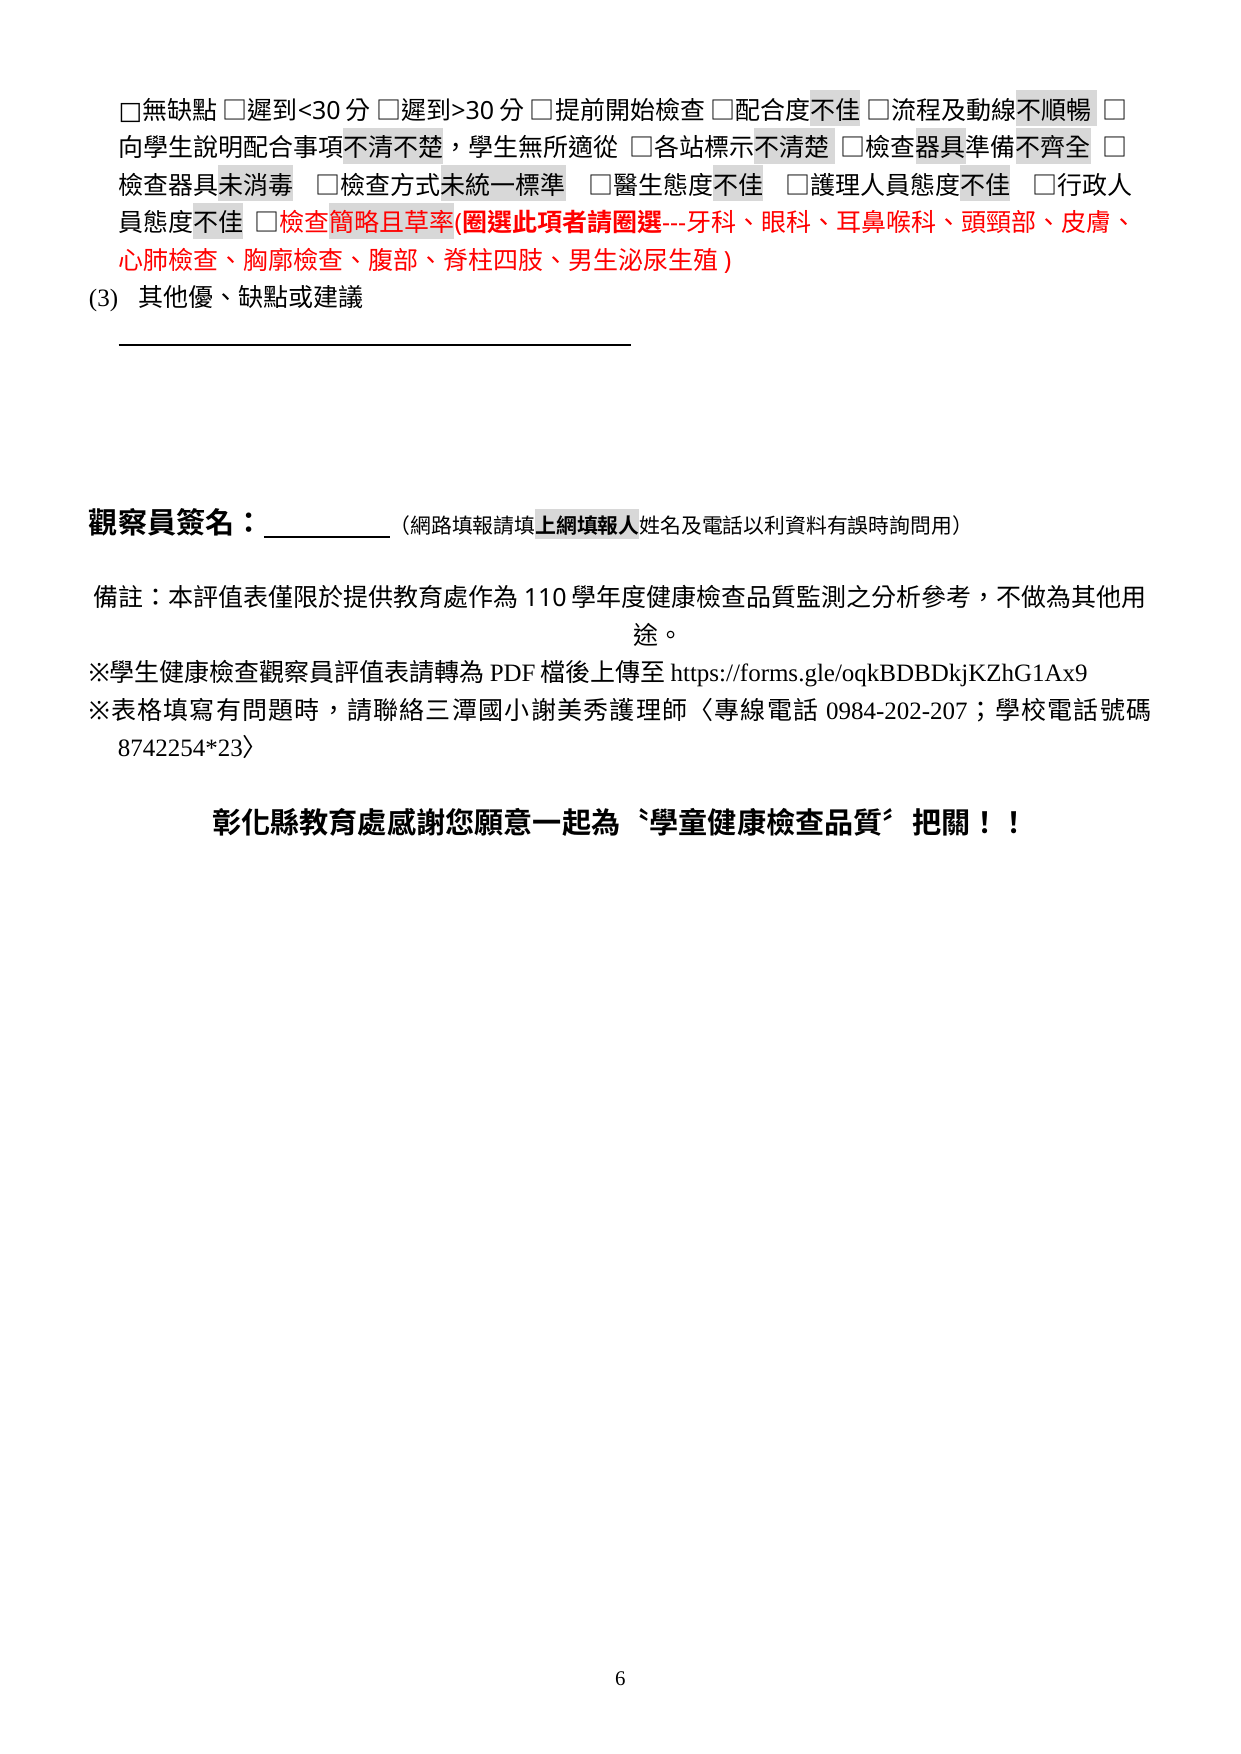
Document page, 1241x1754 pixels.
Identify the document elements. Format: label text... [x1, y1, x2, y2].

text □無缺點 □遲到<30分 □遲到>30分 □提前開始檢查 □配合度不佳 □流程及動線不順暢 □向學生說明配合事項不清不楚，學生無所適從 □各站標示不清楚 □檢查器具準備不齊全 □檢查器具未消毒 □檢查方式未統一標準 □醫生態度不佳 □護理人員態度不佳 □行政人員態度不佳 □檢查簡略且草率(圈選此項者請圈選---牙科、眼科、耳鼻喉科、頭頸部、皮膚、心肺檢查、胸廓檢查、腹部、脊柱四肢、男生泌尿生殖 ) [118, 89, 1152, 277]
text 觀察員簽名： （網路填報請填上網填報人姓名及電話以利資料有誤時詢問用） [89, 483, 1152, 558]
text ※學生健康檢查觀察員評值表請轉為PDF檔後上傳至https://forms.gle/oqkBDBDkjKZhG1Ax9 [89, 652, 1152, 689]
text ※表格填寫有問題時，請聯絡三潭國小謝美秀護理師〈專線電話0984-202-207；學校電話號碼8742254*23〉 [89, 689, 1152, 764]
text 彰化縣教育處感謝您願意一起為〝學童健康檢查品質〞把關！！ [89, 783, 1152, 858]
text 備註：本評值表僅限於提供教育處作為110學年度健康檢查品質監測之分析參考，不做為其他用途。 [89, 577, 1152, 652]
list 其他優、缺點或建議 [89, 277, 1152, 314]
